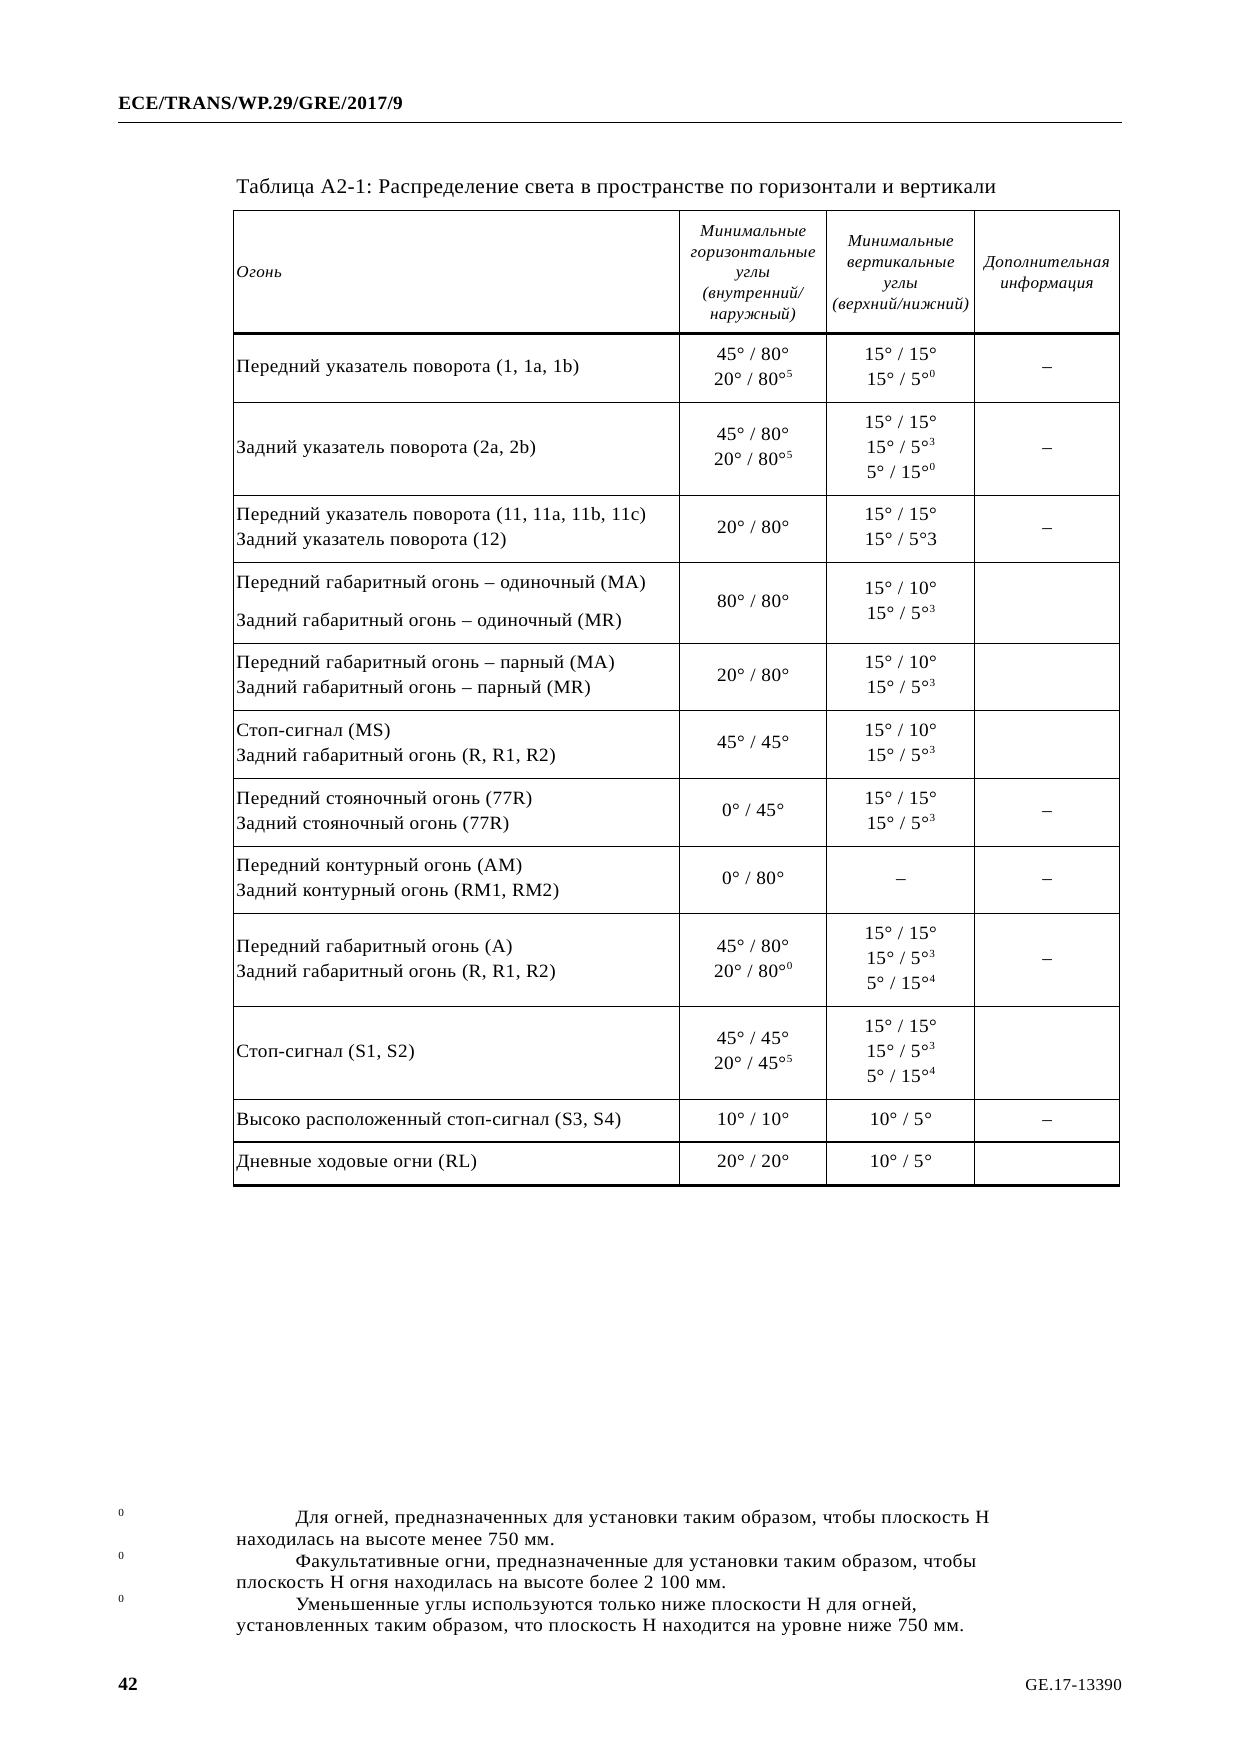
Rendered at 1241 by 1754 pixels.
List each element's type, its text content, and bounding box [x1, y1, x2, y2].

table_cell 15° / 15° 15° / 5°3 [827, 496, 974, 562]
table_cell [975, 1007, 1119, 1099]
table_cell – [827, 847, 974, 913]
table_header Дополнительная информация [975, 211, 1119, 332]
table_cell 15° / 10° 15° / 5°3 [827, 711, 974, 778]
table_cell – [975, 914, 1119, 1006]
table_cell 15° / 15° 15° / 5°3 [827, 779, 974, 846]
table_cell 45° / 45° 20° / 45°5 [680, 1007, 826, 1099]
table_cell Стоп-сигнал (MS) Задний габаритный огонь (R, R1, R2) [234, 711, 679, 778]
table_cell 20° / 20° [680, 1143, 826, 1184]
table_cell 15° / 15° 15° / 5°3 5° / 15°4 [827, 1007, 974, 1099]
table_cell 15° / 15° 15° / 5°3 5° / 15° [827, 403, 974, 494]
table_cell Передний стояночный огонь (77R) Задний стояночный огонь (77R) [234, 779, 679, 846]
table_header Минимальные горизонтальные углы (внутренний/ наружный) [680, 211, 826, 332]
table_cell – [975, 403, 1119, 494]
table_cell Задний указатель поворота (2a, 2b) [234, 403, 679, 494]
table_cell 15° / 15° 15° / 5°3 5° / 15°4 [827, 914, 974, 1006]
table_cell 45° / 80° 20° / 80°5 [680, 403, 826, 494]
table_cell 45° / 80° 20° / 80° [680, 914, 826, 1006]
table_cell Передний габаритный огонь – одиночный (МА) Задний габаритный огонь – одиночный (МR) [234, 563, 679, 642]
table_cell – [975, 1100, 1119, 1141]
table_cell 15° / 10° 15° / 5°3 [827, 644, 974, 710]
table_cell 0° / 45° [680, 779, 826, 846]
table_cell Дневные ходовые огни (RL) [234, 1143, 679, 1184]
table_cell – [975, 847, 1119, 913]
table_cell [975, 1143, 1119, 1184]
table_header Минимальные вертикальные углы (верхний/нижний) [827, 211, 974, 332]
table_cell 0° / 80° [680, 847, 826, 913]
table_cell Передний указатель поворота (1, 1a, 1b) [234, 335, 679, 402]
table_cell 10° / 10° [680, 1100, 826, 1141]
table_cell 20° / 80° [680, 644, 826, 710]
table_cell – [975, 779, 1119, 846]
text Таблица А2-1: Распределение света в пространстве по горизонтали и вертикали [236, 173, 1004, 198]
table_cell Передний контурный огонь (AM) Задний контурный огонь (RM1, RM2) [234, 847, 679, 913]
table_cell Передний габаритный огонь – парный (МА) Задний габаритный огонь – парный (МR) [234, 644, 679, 710]
table_cell 15° / 15° 15° / 5° [827, 335, 974, 402]
table_cell [975, 644, 1119, 710]
table_header Огонь [234, 211, 679, 332]
table_cell – [975, 335, 1119, 402]
table_cell 45° / 80° 20° / 80°5 [680, 335, 826, 402]
table_cell – [975, 496, 1119, 562]
table_cell 10° / 5° [827, 1143, 974, 1184]
table_cell 15° / 10° 15° / 5°3 [827, 563, 974, 642]
table_cell 45° / 45° [680, 711, 826, 778]
table_cell Передний указатель поворота (11, 11a, 11b, 11c) Задний указатель поворота (12) [234, 496, 679, 562]
table_cell [975, 563, 1119, 642]
table_cell Высоко расположенный стоп-сигнал (S3, S4) [234, 1100, 679, 1141]
table_cell Передний габаритный огонь (А) Задний габаритный огонь (R, R1, R2) [234, 914, 679, 1006]
table_cell [975, 711, 1119, 778]
table_cell 20° / 80° [680, 496, 826, 562]
table_cell Стоп-сигнал (S1, S2) [234, 1007, 679, 1099]
table_cell 10° / 5° [827, 1100, 974, 1141]
table_cell 80° / 80° [680, 563, 826, 642]
